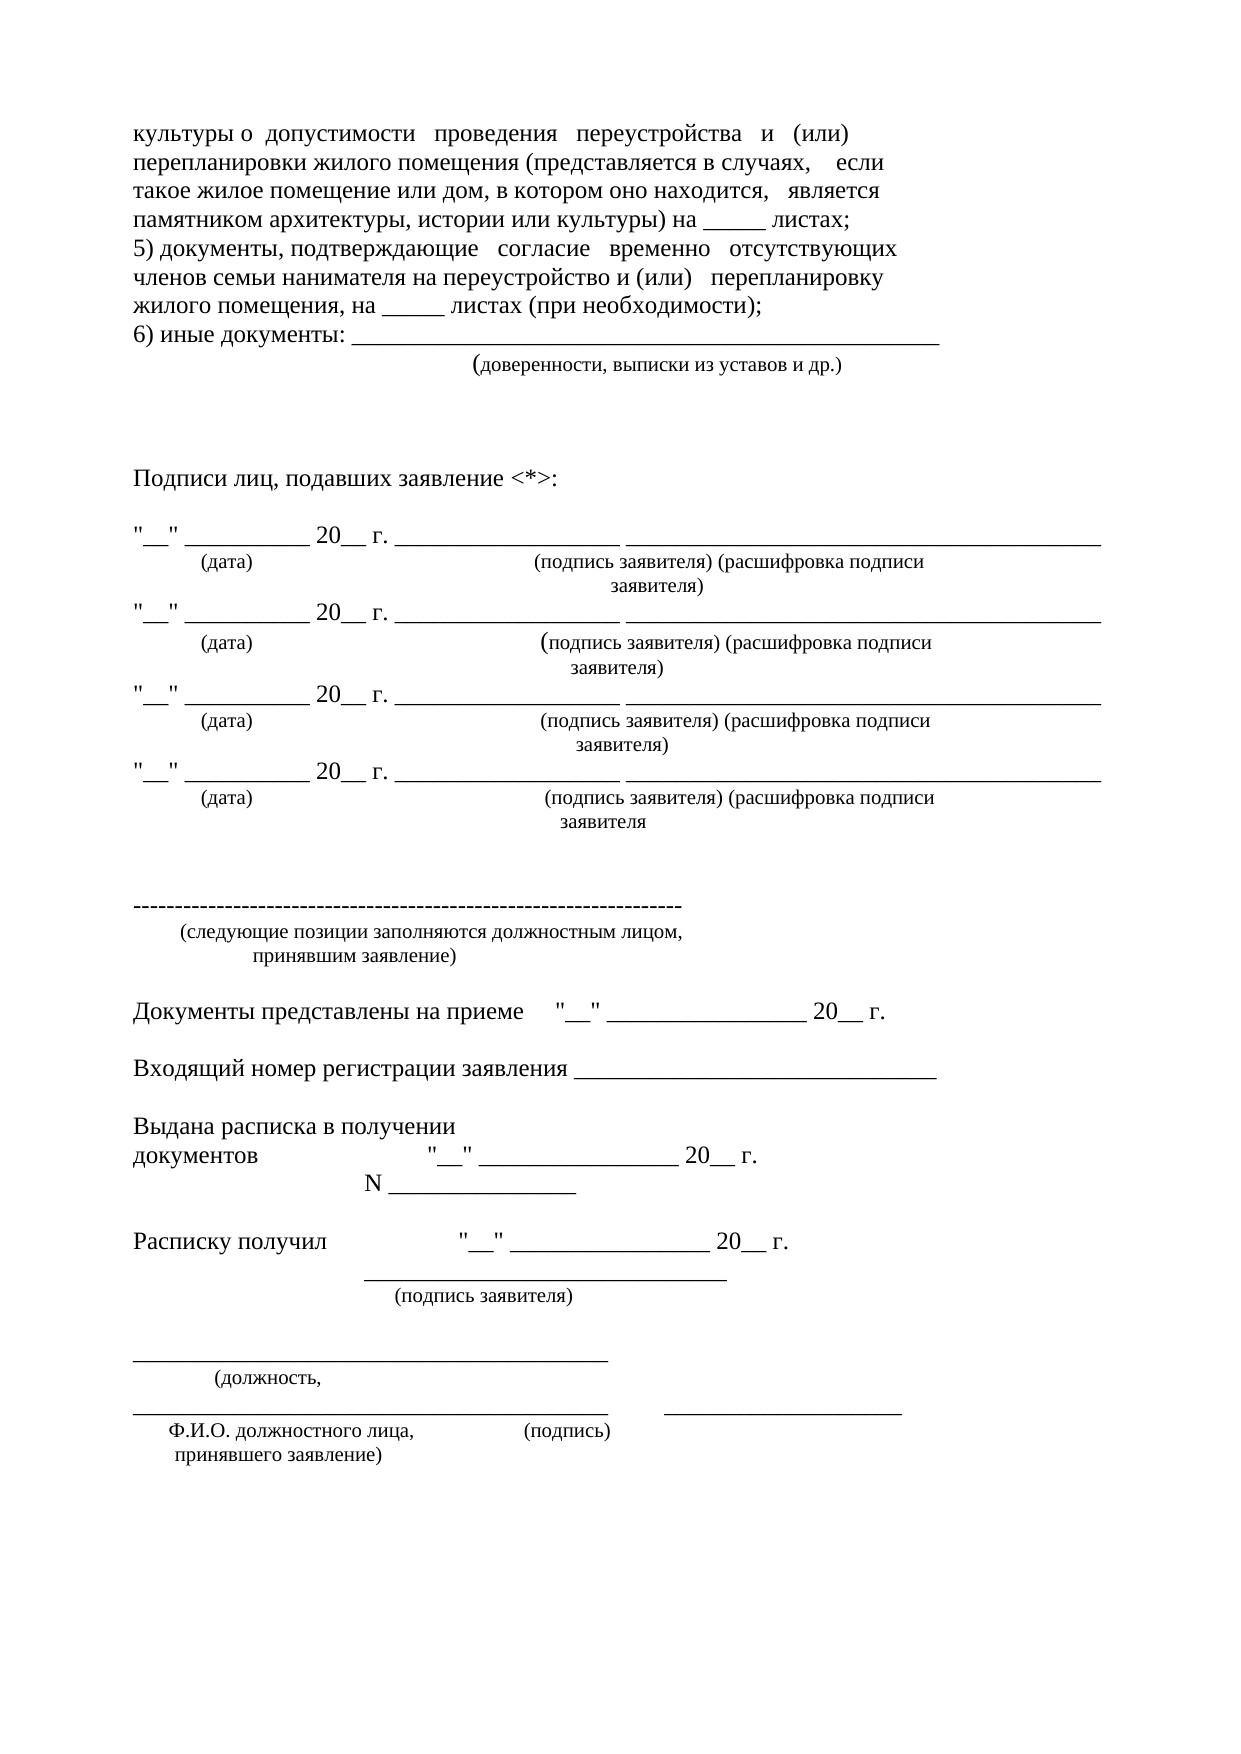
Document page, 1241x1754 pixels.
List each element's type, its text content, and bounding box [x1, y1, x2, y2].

text (должность, [133, 1365, 1181, 1389]
text такое жилое помещение или дом, в котором оно находится, является [133, 176, 1181, 204]
text заявителя) [133, 573, 1181, 597]
text "__" __________ 20__ г. __________________ ______________________________________ [133, 597, 1181, 626]
text (доверенности, выписки из уставов и др.) [133, 348, 1181, 377]
text (дата) (подпись заявителя) (расшифровка подписи [133, 785, 1181, 809]
text (подпись заявителя) [133, 1283, 1181, 1307]
text памятником архитектуры, истории или культуры) на _____ листах; [133, 204, 1181, 233]
text принявшим заявление) [133, 943, 1181, 967]
text Входящий номер регистрации заявления _____________________________ [133, 1053, 1181, 1082]
text перепланировки жилого помещения (представляется в случаях, если [133, 147, 1181, 176]
text "__" __________ 20__ г. __________________ ______________________________________ [133, 521, 1181, 549]
text 5) документы, подтверждающие согласие временно отсутствующих [133, 233, 1181, 262]
text ------------------------------------------------------------------ [133, 890, 1181, 919]
text Документы представлены на приеме "__" ________________ 20__ г. [133, 996, 1181, 1025]
text Ф.И.О. должностного лица, (подпись) [133, 1418, 1181, 1442]
text заявителя [133, 809, 1181, 833]
text "__" __________ 20__ г. __________________ ______________________________________ [133, 679, 1181, 708]
text жилого помещения, на _____ листах (при необходимости); [133, 291, 1181, 319]
text Расписку получил "__" ________________ 20__ г. [133, 1226, 1181, 1255]
text N _______________ [133, 1168, 1181, 1197]
text ______________________________________ ___________________ [133, 1389, 1181, 1418]
text Подписи лиц, подавших заявление <*>: [133, 463, 1181, 492]
text (следующие позиции заполняются должностным лицом, [133, 919, 1181, 943]
text (дата) (подпись заявителя) (расшифровка подписи [133, 626, 1181, 655]
text "__" __________ 20__ г. __________________ ______________________________________ [133, 756, 1181, 785]
text принявшего заявление) [133, 1442, 1181, 1466]
text _____________________________ [133, 1255, 1181, 1283]
text ______________________________________ [133, 1336, 1181, 1365]
text заявителя) [133, 732, 1181, 756]
text (дата) (подпись заявителя) (расшифровка подписи [133, 708, 1181, 732]
text культуры о допустимости проведения переустройства и (или) [133, 118, 1181, 147]
text (дата) (подпись заявителя) (расшифровка подписи [133, 549, 1181, 573]
text заявителя) [133, 655, 1181, 679]
text документов "__" ________________ 20__ г. [133, 1140, 1181, 1168]
text 6) иные документы: _______________________________________________ [133, 319, 1181, 348]
text членов семьи нанимателя на переустройство и (или) перепланировку [133, 262, 1181, 291]
text Выдана расписка в получении [133, 1111, 1181, 1140]
